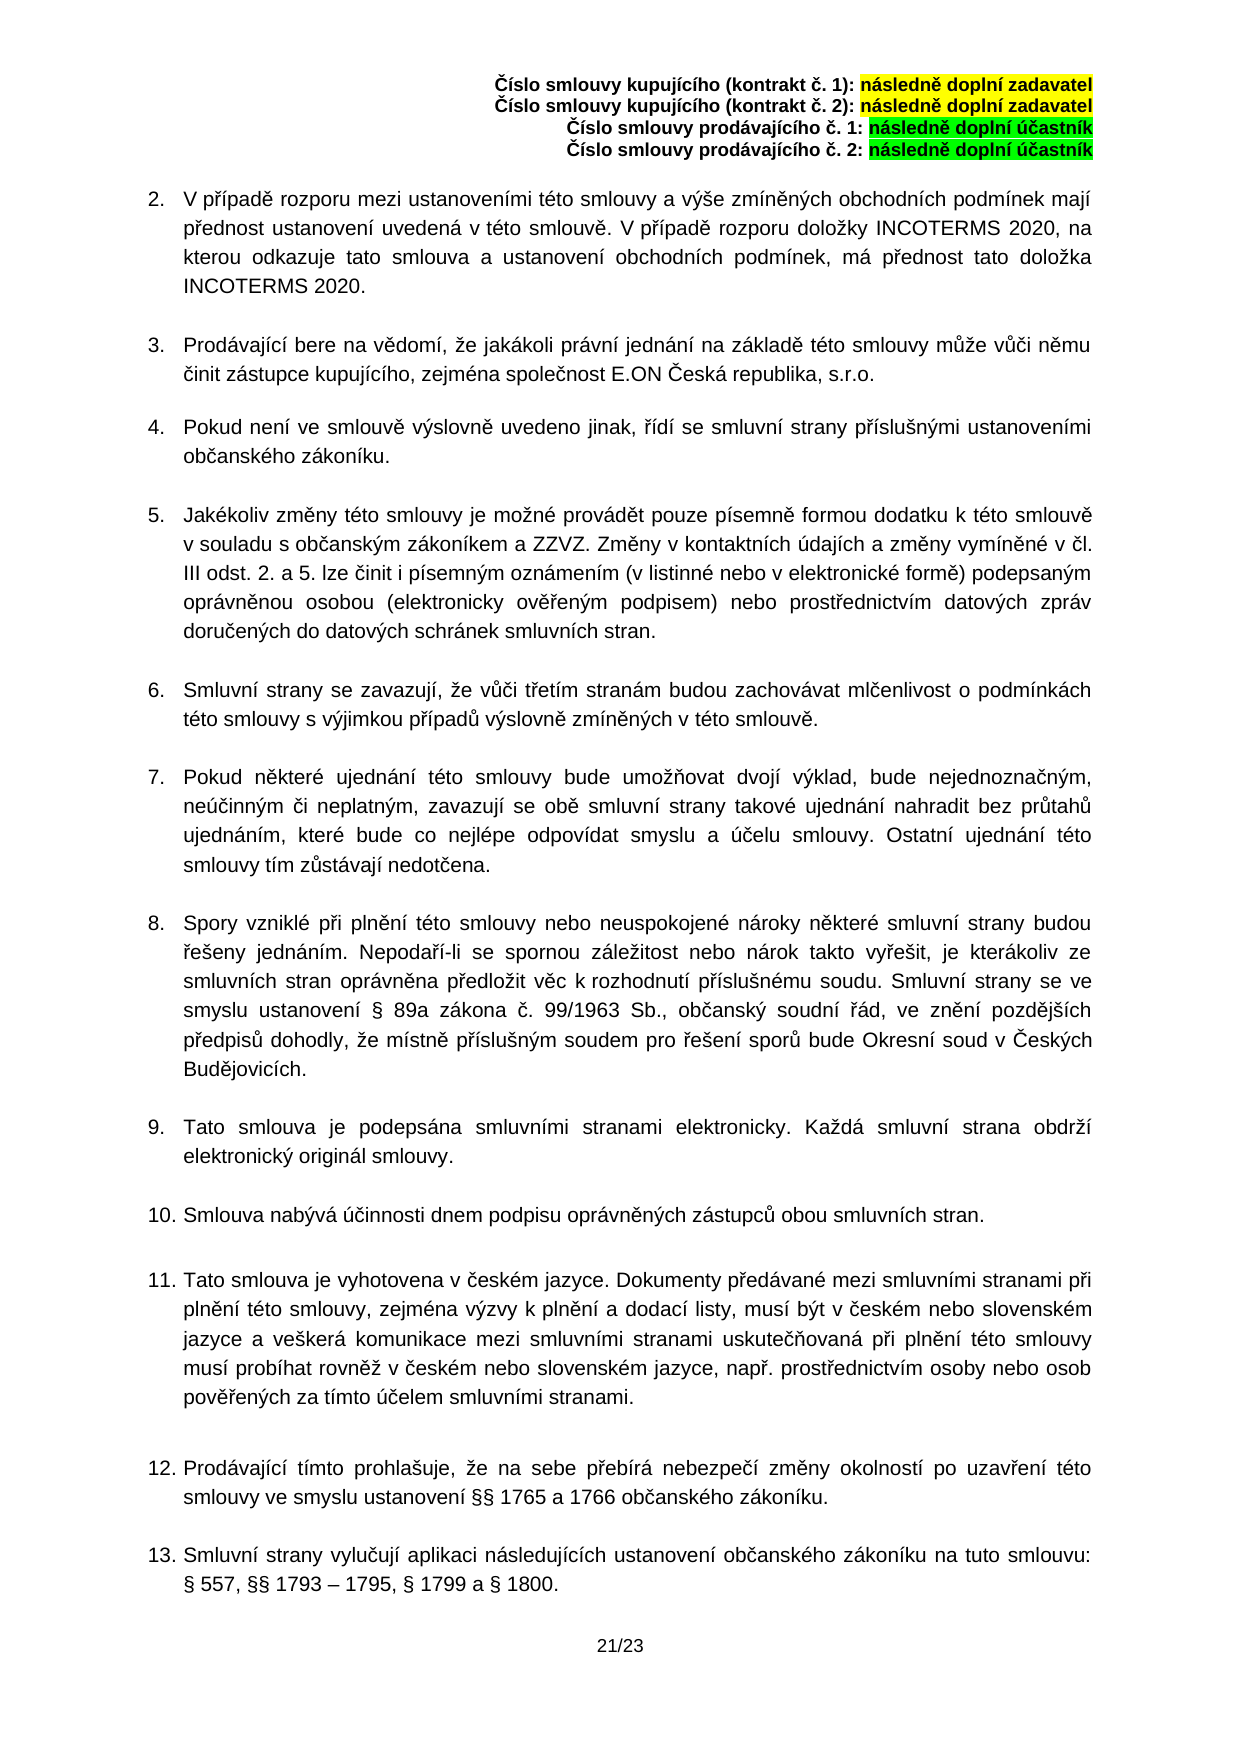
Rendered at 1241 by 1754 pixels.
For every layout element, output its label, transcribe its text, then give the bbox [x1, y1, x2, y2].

list Prodávající tímto prohlašuje, že na sebe přebírá nebezpečí změny okolností po uzavření této smlouvy ve smyslu ustanovení §§ 1765 a 1766 občanského zákoníku. [148, 1450, 1093, 1509]
list Pokud některé ujednání této smlouvy bude umožňovat dvojí výklad, bude nejednoznačným, neúčinným či neplatným, zavazují se obě smluvní strany takové ujednání nahradit bez průtahů ujednáním, které bude co nejlépe odpovídat smyslu a účelu smlouvy. Ostatní ujednání této smlouvy tím zůstávají nedotčena. [148, 760, 1093, 876]
list Spory vzniklé při plnění této smlouvy nebo neuspokojené nároky některé smluvní strany budou řešeny jednáním. Nepodaří-li se spornou záležitost nebo nárok takto vyřešit, je kterákoliv ze smluvních stran oprávněna předložit věc k rozhodnutí příslušnému soudu. Smluvní strany se ve smyslu ustanovení § 89a zákona č. 99/1963 Sb., občanský soudní řád, ve znění pozdějších předpisů dohodly, že místně příslušným soudem pro řešení sporů bude Okresní soud v Českých Budějovicích. [148, 906, 1093, 1081]
list Prodávající bere na vědomí, že jakákoli právní jednání na základě této smlouvy může vůči němu činit zástupce kupujícího, zejména společnost E.ON Česká republika, s.r.o. [148, 327, 1093, 386]
list Tato smlouva je vyhotovena v českém jazyce. Dokumenty předávané mezi smluvními stranami při plnění této smlouvy, zejména výzvy k plnění a dodací listy, musí být v českém nebo slovenském jazyce a veškerá komunikace mezi smluvními stranami uskutečňovaná při plnění této smlouvy musí probíhat rovněž v českém nebo slovenském jazyce, např. prostřednictvím osoby nebo osob pověřených za tímto účelem smluvními stranami. [148, 1263, 1093, 1409]
list Smluvní strany vylučují aplikaci následujících ustanovení občanského zákoníku na tuto smlouvu: § 557, §§ 1793 – 1795, § 1799 a § 1800. [148, 1538, 1093, 1596]
list Jakékoliv změny této smlouvy je možné provádět pouze písemně formou dodatku k této smlouvě v souladu s občanským zákoníkem a ZZVZ. Změny v kontaktních údajích a změny vymíněné v čl. III odst. 2. a 5. lze činit i písemným oznámením (v listinné nebo v elektronické formě) podepsaným oprávněnou osobou (elektronicky ověřeným podpisem) nebo prostřednictvím datových zpráv doručených do datových schránek smluvních stran. [148, 497, 1093, 643]
list V případě rozporu mezi ustanoveními této smlouvy a výše zmíněných obchodních podmínek mají přednost ustanovení uvedená v této smlouvě. V případě rozporu doložky INCOTERMS 2020, na kterou odkazuje tato smlouva a ustanovení obchodních podmínek, má přednost tato doložka INCOTERMS 2020. [148, 182, 1093, 298]
list Smlouva nabývá účinnosti dnem podpisu oprávněných zástupců obou smluvních stran. [148, 1197, 1093, 1226]
list Smluvní strany se zavazují, že vůči třetím stranám budou zachovávat mlčenlivost o podmínkách této smlouvy s výjimkou případů výslovně zmíněných v této smlouvě. [148, 672, 1093, 731]
list Pokud není ve smlouvě výslovně uvedeno jinak, řídí se smluvní strany příslušnými ustanoveními občanského zákoníku. [148, 410, 1093, 468]
list Tato smlouva je podepsána smluvními stranami elektronicky. Každá smluvní strana obdrží elektronický originál smlouvy. [148, 1110, 1093, 1168]
